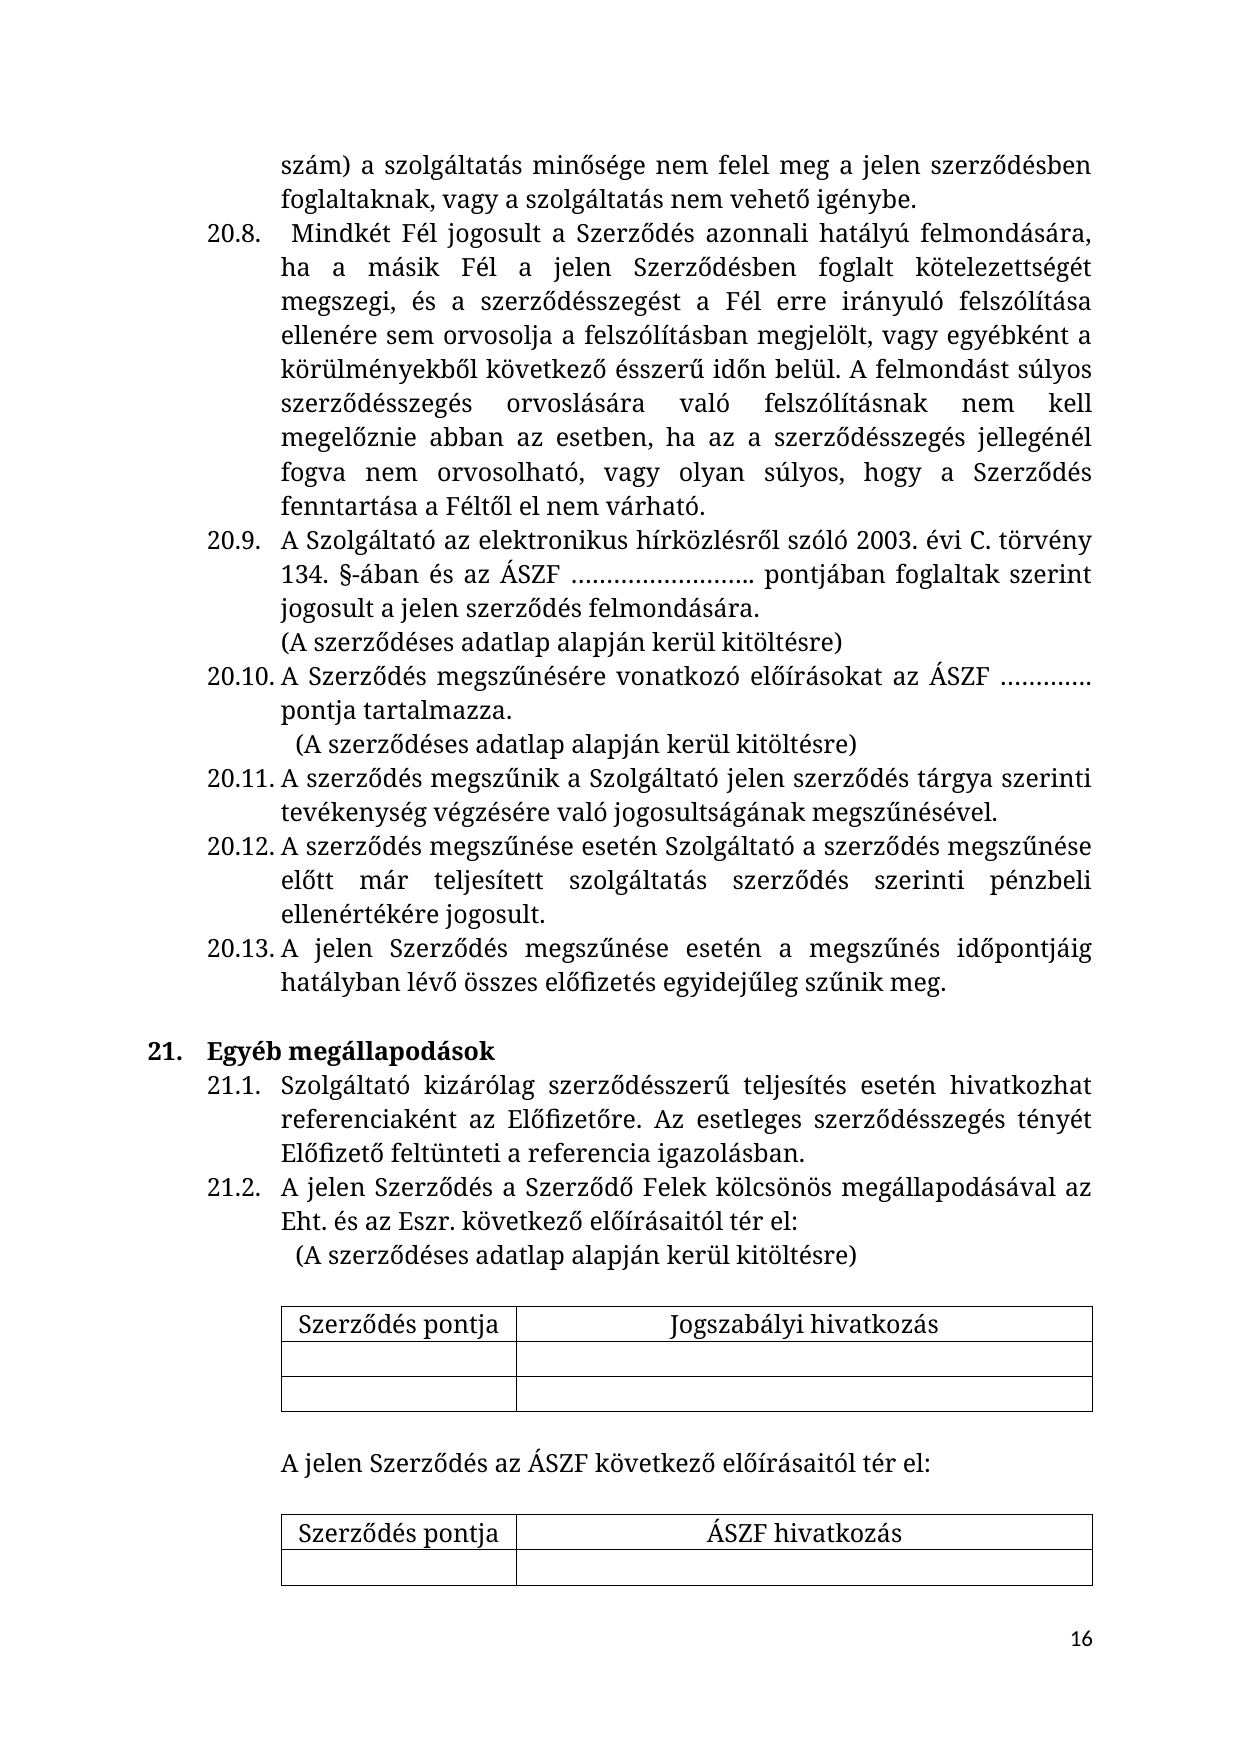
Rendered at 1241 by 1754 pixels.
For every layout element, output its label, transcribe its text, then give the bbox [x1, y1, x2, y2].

table_cell [517, 1550, 1092, 1584]
list A szerződés megszűnik a Szolgáltató jelen szerződés tárgya szerinti tevékenység végzésére való jogosultságának megszűnésével. [207, 761, 1093, 829]
table_header Szerződés pontja [282, 1307, 516, 1341]
table_header Jogszabályi hivatkozás [517, 1307, 1092, 1341]
table_cell [282, 1377, 516, 1411]
list A jelen Szerződés a Szerződő Felek kölcsönös megállapodásával az Eht. és az Eszr. következő előírásaitól tér el: [207, 1169, 1093, 1238]
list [207, 148, 1093, 216]
table_cell [282, 1550, 516, 1584]
table_cell [517, 1377, 1092, 1411]
table_cell [282, 1342, 516, 1376]
list Egyéb megállapodások [148, 1033, 1093, 1067]
text A jelen Szerződés az ÁSZF következő előírásaitól tér el: [281, 1446, 1093, 1480]
list A Szolgáltató az elektronikus hírközlésről szóló 2003. évi C. törvény 134. §-ában és az ÁSZF …………………….. pontjában foglaltak szerint jogosult a jelen szerződés felmondására. [207, 522, 1093, 624]
list (A szerződéses adatlap alapján kerül kitöltésre) [185, 1238, 1093, 1272]
list Mindkét Fél jogosult a Szerződés azonnali hatályú felmondására, ha a másik Fél a jelen Szerződésben foglalt kötelezettségét megszegi, és a szerződésszegést a Fél erre irányuló felszólítása ellenére sem orvosolja a felszólításban megjelölt, vagy egyébként a körülményekből következő ésszerű időn belül. A felmondást súlyos szerződésszegés orvoslására való felszólításnak nem kell megelőznie abban az esetben, ha az a szerződésszegés jellegénél fogva nem orvosolható, vagy olyan súlyos, hogy a Szerződés fenntartása a Féltől el nem várható. [207, 216, 1093, 522]
list (A szerződéses adatlap alapján kerül kitöltésre) [185, 727, 1093, 761]
list A jelen Szerződés megszűnése esetén a megszűnés időpontjáig hatályban lévő összes előfizetés egyidejűleg szűnik meg. [207, 931, 1093, 999]
list Szolgáltató kizárólag szerződésszerű teljesítés esetén hivatkozhat referenciaként az Előfizetőre. Az esetleges szerződésszegés tényét Előfizető feltünteti a referencia igazolásban. [207, 1067, 1093, 1169]
list A Szerződés megszűnésére vonatkozó előírásokat az ÁSZF …………. pontja tartalmazza. [207, 658, 1093, 727]
list A szerződés megszűnése esetén Szolgáltató a szerződés megszűnése előtt már teljesített szolgáltatás szerződés szerinti pénzbeli ellenértékére jogosult. [207, 829, 1093, 931]
table_header Szerződés pontja [282, 1515, 516, 1549]
text (A szerződéses adatlap alapján kerül kitöltésre) [281, 624, 1093, 658]
table_header ÁSZF hivatkozás [517, 1515, 1092, 1549]
table_cell [517, 1342, 1092, 1376]
